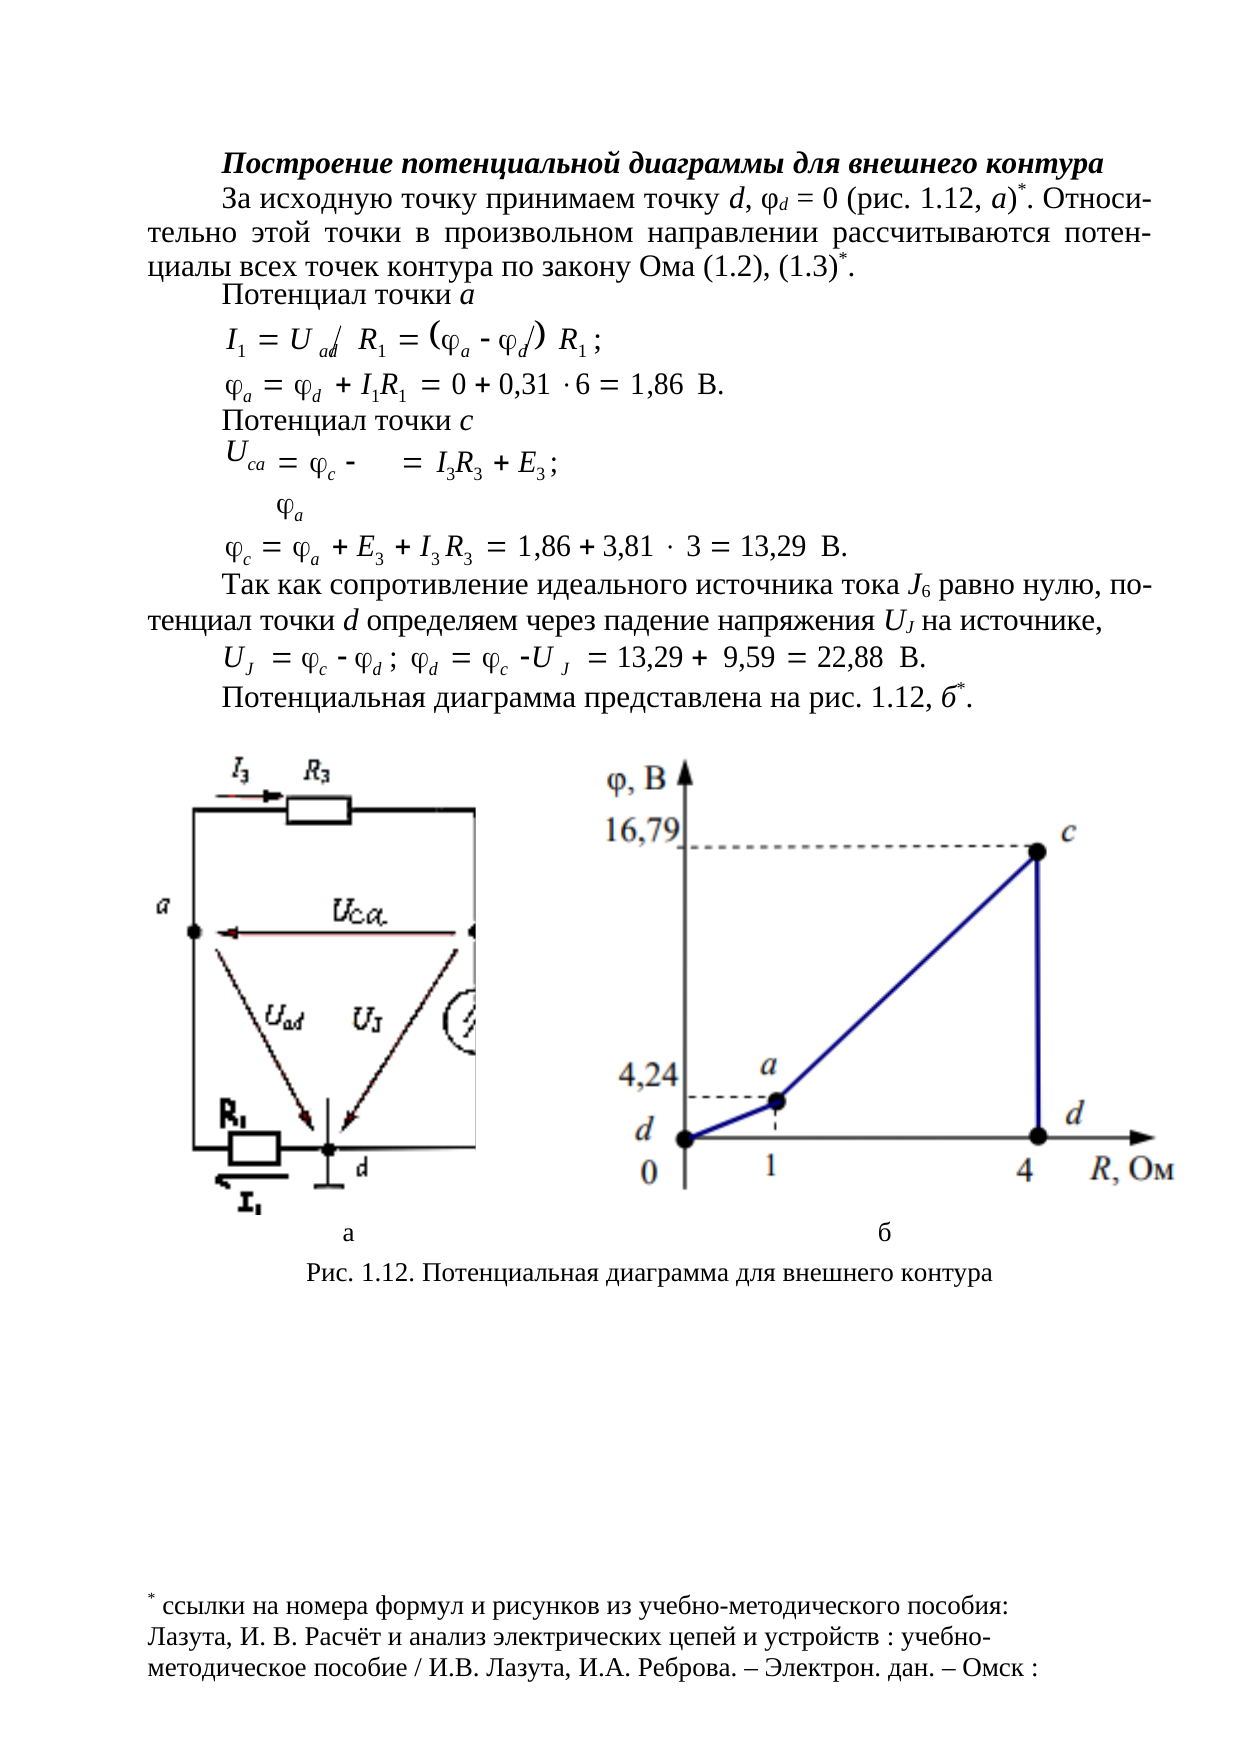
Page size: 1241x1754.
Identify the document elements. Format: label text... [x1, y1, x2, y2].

picture [135, 735, 476, 1215]
text Потенциал точки a [221, 283, 1163, 309]
text Потенциальная диаграмма представлена на рис. 1.12, б*. [221, 678, 1163, 714]
text Uca [135, 439, 265, 479]
text а  d  I1R1  0  0,31 6  1,86 В. [225, 359, 1163, 403]
text Так как сопротивление идеального источника тока J6 равно нулю, по- тенциал точки d определяем через падение напряжения UJ на источнике, [147, 566, 1163, 637]
text  I3R3  E3 ; [401, 439, 1163, 480]
text I1  U ad R1  a  d  R1 ; [226, 309, 1163, 359]
text Рис. 1.12. Потенциальная диаграмма для внешнего контура [158, 1256, 1140, 1287]
text c  a  E3  I3 R3  1,86  3,81  3  13,29 В. [225, 522, 1163, 566]
text  c  a [276, 439, 389, 522]
picture [600, 737, 1182, 1216]
text а б [342, 1216, 1134, 1247]
subtitle Построение потенциальной диаграммы для внешнего контура [221, 145, 1163, 180]
text Потенциал точки с [221, 403, 1163, 437]
text За исходную точку принимаем точку d, φd = 0 (рис. 1.12, а)*. Относи- тельно этой точки в произвольном направлении рассчитываются потен- циалы всех точек контура по закону Ома (1.2), (1.3)*. [147, 181, 1152, 283]
text UJ  c  d ; d  c U J  13,29 + 9,59  22,88 В. [222, 637, 1163, 675]
